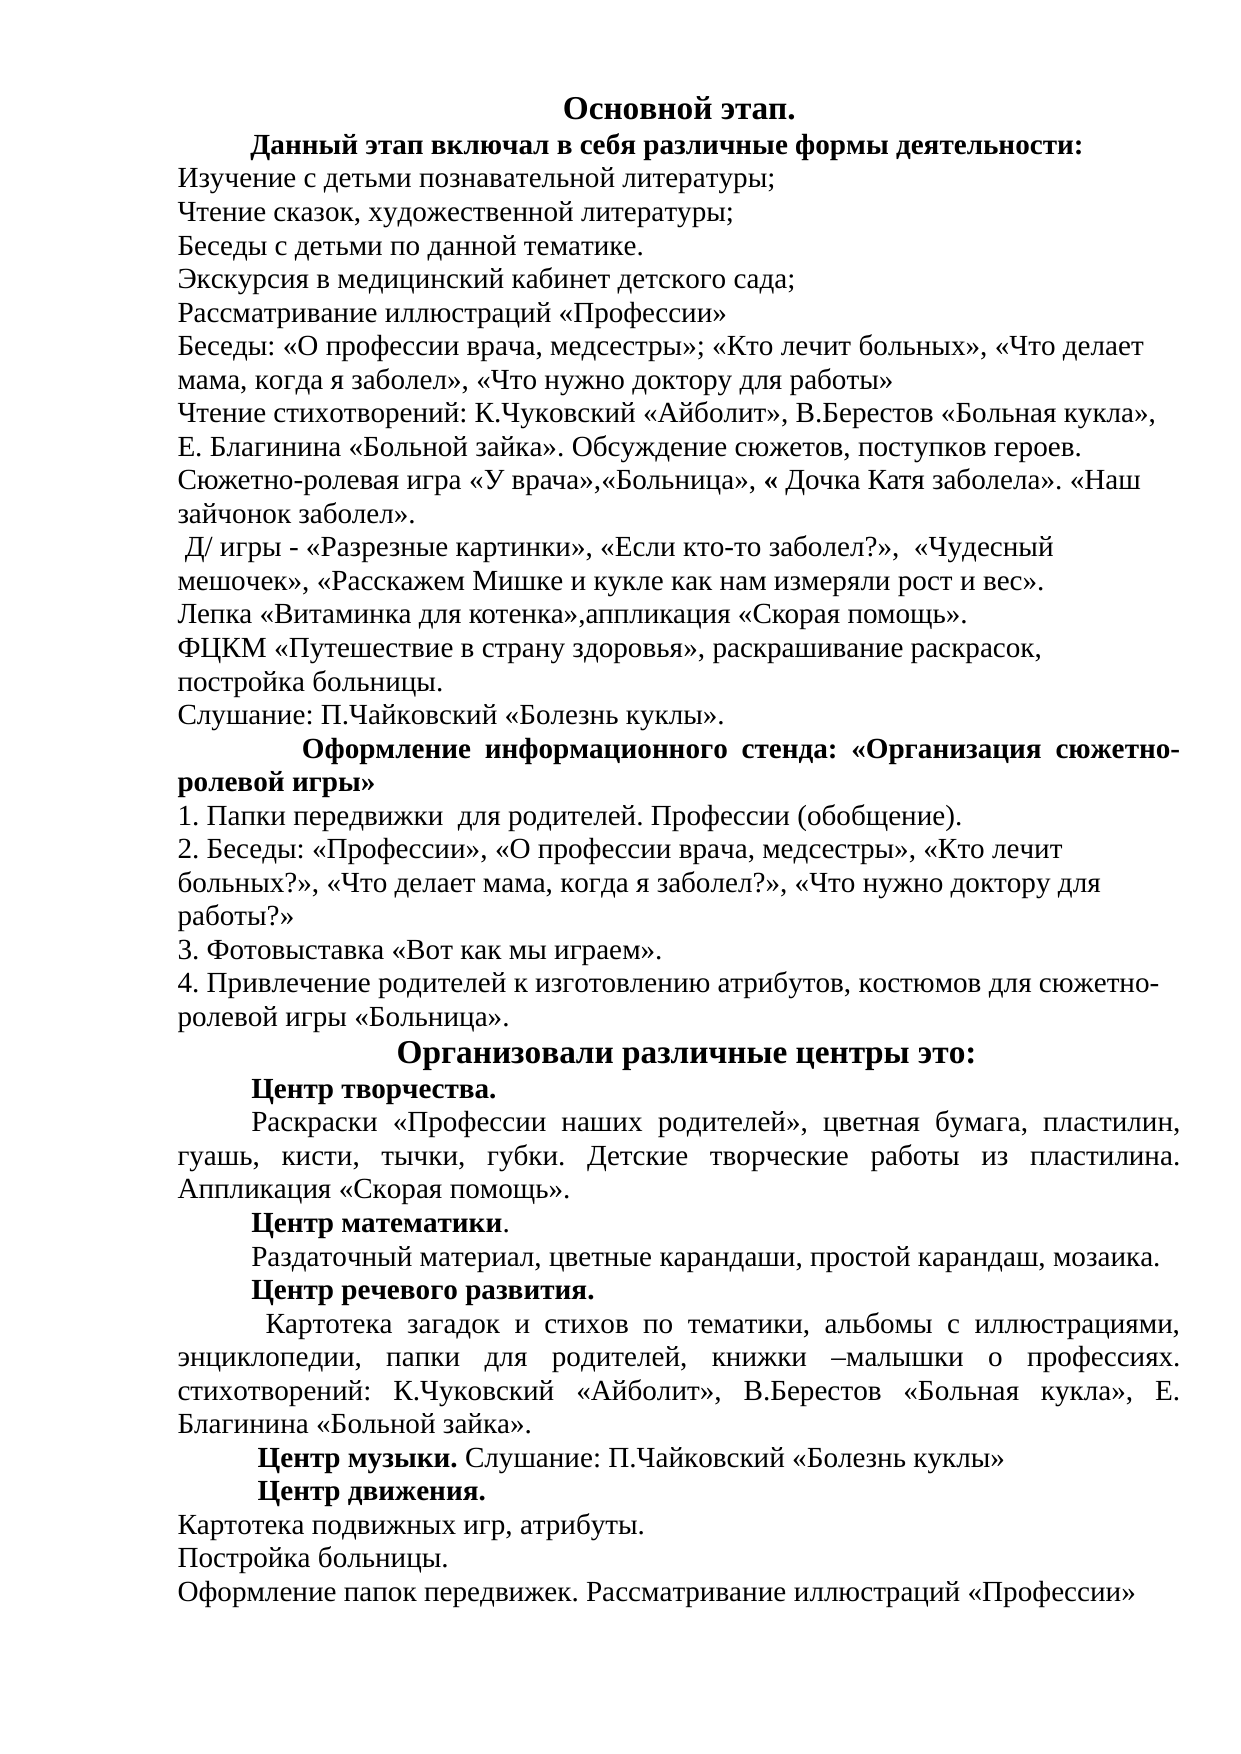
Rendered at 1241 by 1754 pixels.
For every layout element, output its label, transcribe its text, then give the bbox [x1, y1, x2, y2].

text Организовали различные центры это: [177, 1033, 1181, 1071]
text Картотека подвижных игр, атрибуты. [177, 1507, 1181, 1541]
text Беседы: «О профессии врача, медсестры»; «Кто лечит больных», «Что делает мама, когда я заболел», «Что нужно доктору для работы» [177, 328, 1181, 395]
text Центр движения. [177, 1473, 1181, 1507]
text Центр творчества. [177, 1071, 1181, 1104]
text Оформление информационного стенда: «Организация сюжетно-ролевой игры» [177, 731, 1181, 798]
text постройка больницы. [177, 664, 1181, 697]
text Чтение сказок, художественной литературы; [177, 194, 1181, 228]
text ФЦКМ «Путешествие в страну здоровья», раскрашивание раскрасок, [177, 630, 1181, 664]
text Постройка больницы. [177, 1541, 1181, 1574]
text Центр математики. [177, 1205, 1181, 1239]
text Беседы с детьми по данной тематике. [177, 228, 1181, 261]
text Лепка «Витаминка для котенка»,аппликация «Скорая помощь». [177, 597, 1181, 630]
list 1. Папки передвижки для родителей. Профессии (обобщение). [177, 798, 1181, 831]
list 2. Беседы: «Профессии», «О профессии врача, медсестры», «Кто лечит больных?», «Что делает мама, когда я заболел?», «Что нужно доктору для работы?» [177, 831, 1181, 932]
text Чтение стихотворений: К.Чуковский «Айболит», В.Берестов «Больная кукла», Е. Благинина «Больной зайка». Обсуждение сюжетов, поступков героев. [177, 395, 1181, 462]
text Картотека загадок и стихов по тематики, альбомы с иллюстрациями, энциклопедии, папки для родителей, книжки –малышки о профессиях. стихотворений: К.Чуковский «Айболит», В.Берестов «Больная кукла», Е. Благинина «Больной зайка». [177, 1306, 1181, 1440]
text Данный этап включал в себя различные формы деятельности: [177, 127, 1181, 161]
text 4. Привлечение родителей к изготовлению атрибутов, костюмов для сюжетно-ролевой игры «Больница». [177, 966, 1181, 1033]
text Оформление папок передвижек. Рассматривание иллюстраций «Профессии» [177, 1574, 1181, 1608]
text Раскраски «Профессии наших родителей», цветная бумага, пластилин, гуашь, кисти, тычки, губки. Детские творческие работы из пластилина. Аппликация «Скорая помощь». [177, 1104, 1181, 1205]
text Центр речевого развития. [177, 1272, 1181, 1306]
text Сюжетно-ролевая игра «У врача»,«Больница», « Дочка Катя заболела». «Наш зайчонок заболел». [177, 462, 1181, 529]
text Д/ игры - «Разрезные картинки», «Если кто-то заболел?», «Чудесный мешочек», «Расскажем Мишке и кукле как нам измеряли рост и вес». [177, 529, 1181, 597]
text Изучение с детьми познавательной литературы; [177, 161, 1181, 194]
text Слушание: П.Чайковский «Болезнь куклы». [177, 697, 1181, 731]
text Раздаточный материал, цветные карандаши, простой карандаш, мозаика. [177, 1239, 1181, 1272]
text Центр музыки. Слушание: П.Чайковский «Болезнь куклы» [177, 1440, 1181, 1473]
text Основной этап. [177, 89, 1181, 127]
text 3. Фотовыставка «Вот как мы играем». [177, 932, 1181, 966]
text Экскурсия в медицинский кабинет детского сада; [177, 261, 1181, 295]
text Рассматривание иллюстраций «Профессии» [177, 295, 1181, 328]
